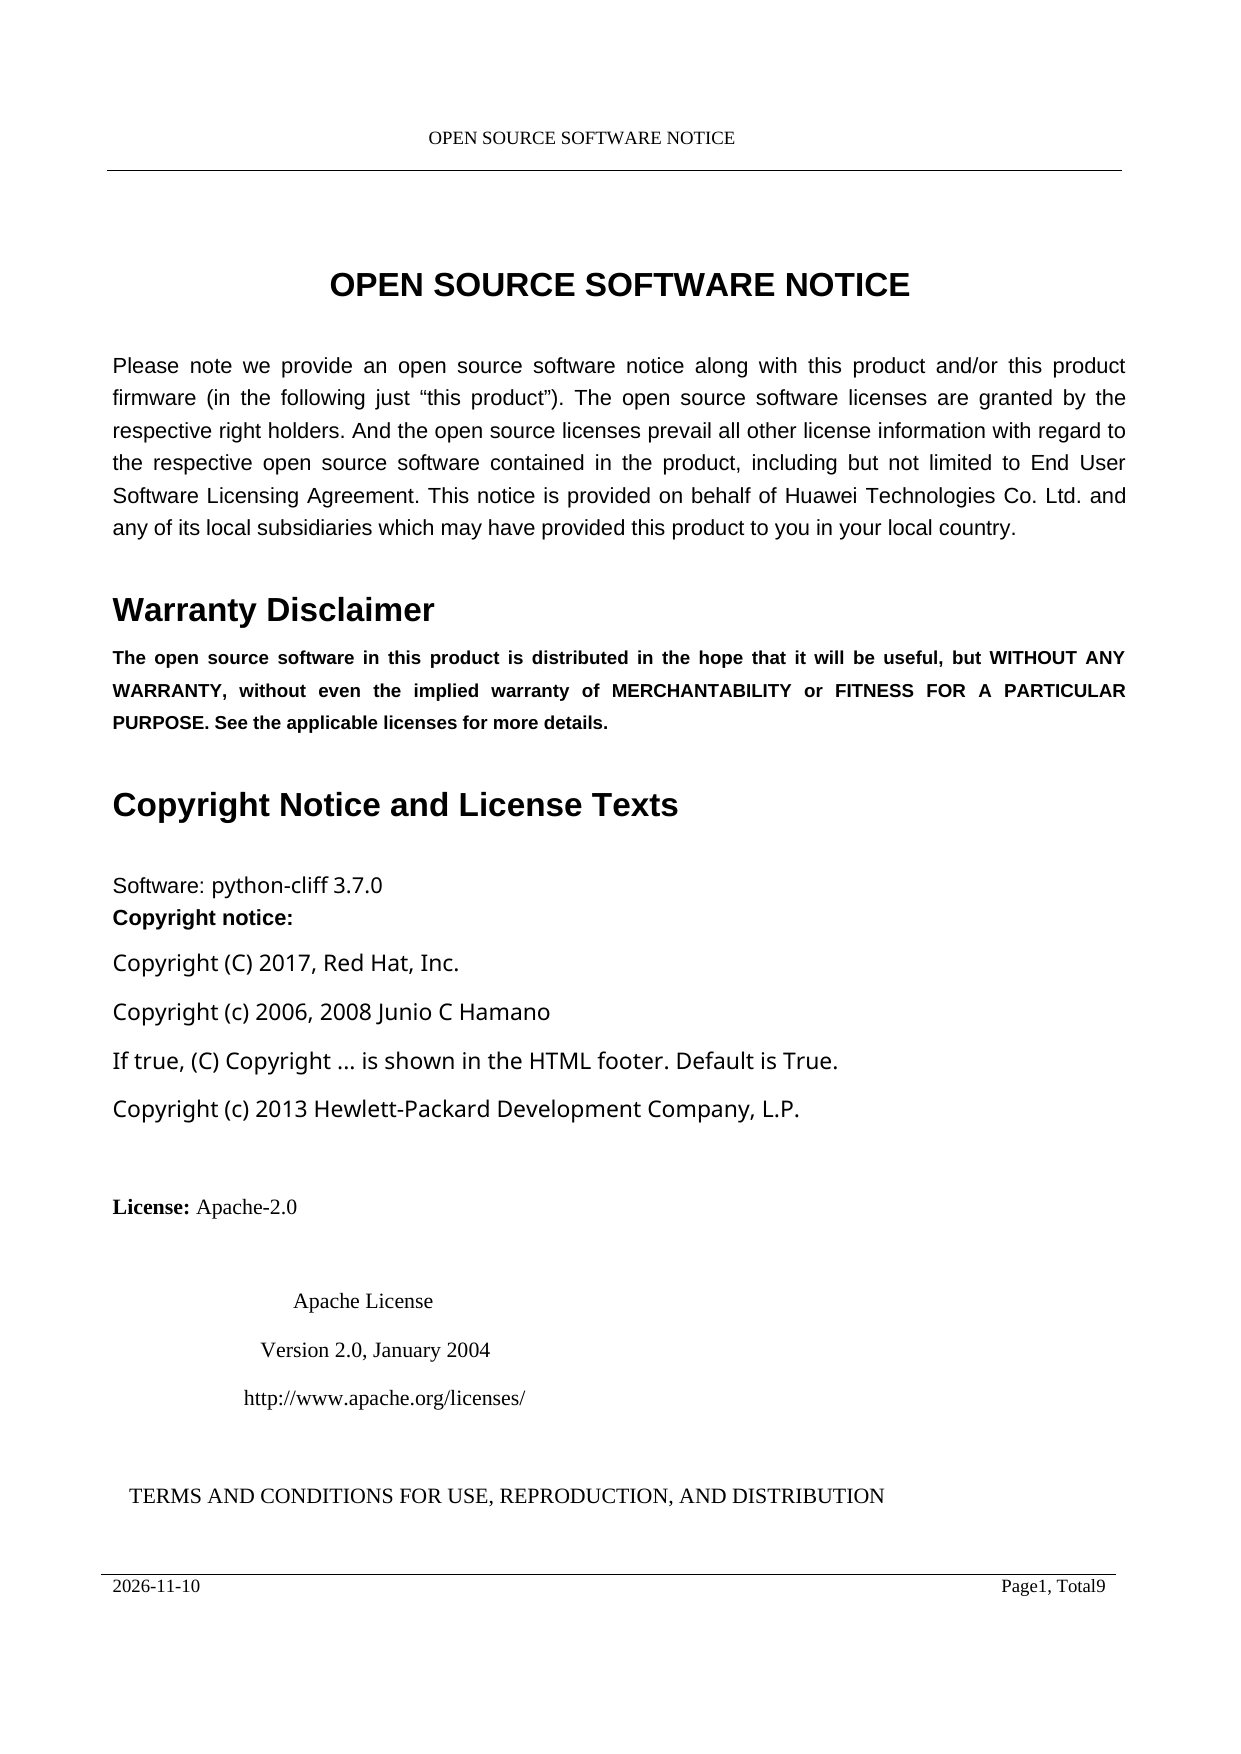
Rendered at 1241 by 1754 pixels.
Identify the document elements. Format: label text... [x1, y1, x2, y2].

text Copyright (C) 2017, Red Hat, Inc. Copyright (c) 2006, 2008 Junio C Hamano If true, (C) Copyright ... is shown in the HTML footer. Default is True. Copyright (c) 2013 Hewlett-Packard Development Company, L.P. [112, 947, 1128, 1174]
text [112, 1235, 1128, 1512]
text License: Apache-2.0 [112, 1190, 1128, 1223]
text Copyright Notice and License Texts [112, 771, 1128, 836]
text Please note we provide an open source software notice along with this product and/or this product firmware (in the following just “this product”). The open source software licenses are granted by the respective right holders. And the open source licenses prevail all other license information with regard to the respective open source software contained in the product, including but not limited to End User Software Licensing Agreement. This notice is provided on behalf of Huawei Technologies Co. Ltd. and any of its local subsidiaries which may have provided this product to you in your local country. [112, 349, 1128, 544]
text Warranty Disclaimer [112, 576, 1128, 641]
text OPEN SOURCE SOFTWARE NOTICE [112, 251, 1128, 316]
text Software: python-cliff 3.7.0 [112, 869, 1128, 901]
text Copyright notice: [112, 901, 1128, 934]
text The open source software in this product is distributed in the hope that it will be useful, but WITHOUT ANY WARRANTY, without even the implied warranty of MERCHANTABILITY or FITNESS FOR A PARTICULAR PURPOSE. See the applicable licenses for more details. [112, 641, 1128, 739]
